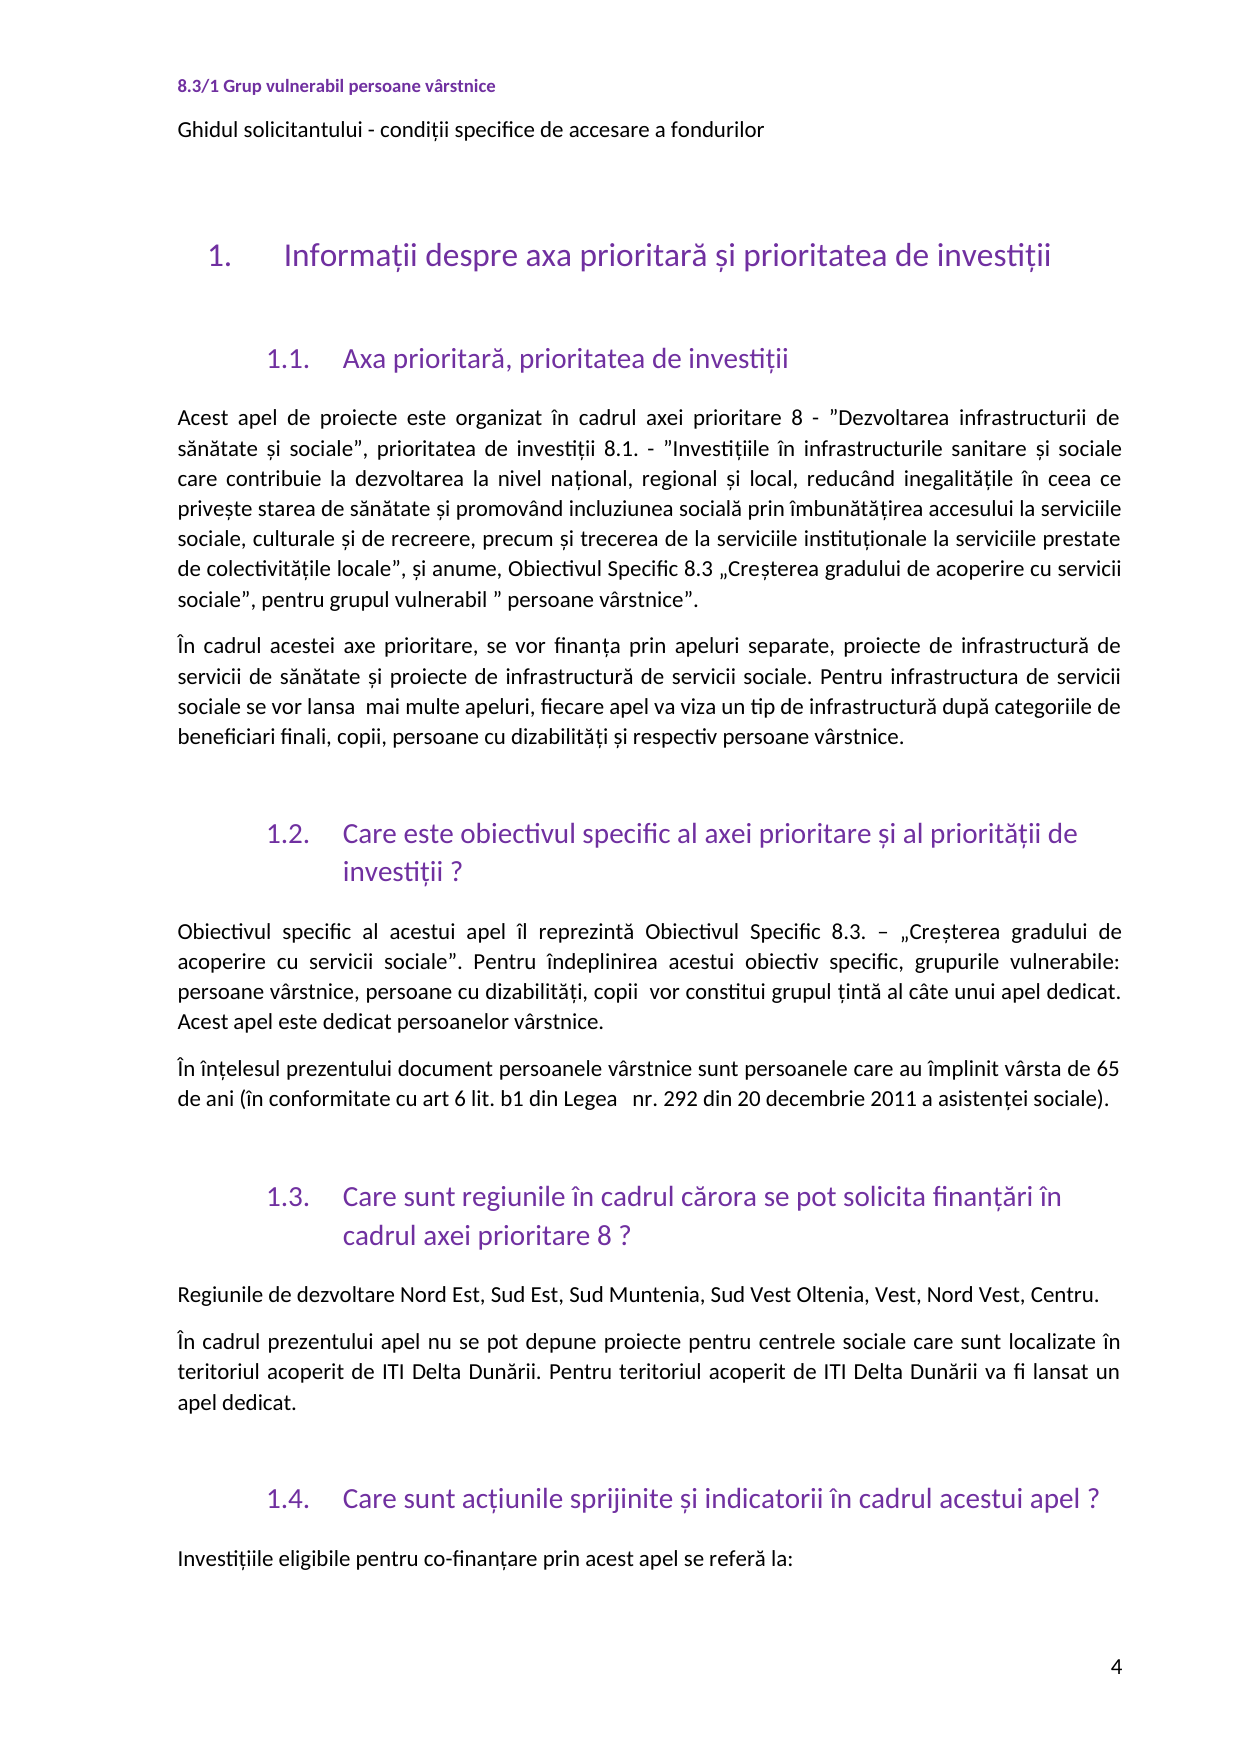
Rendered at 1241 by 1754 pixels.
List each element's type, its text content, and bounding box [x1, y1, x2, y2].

text Regiunile de dezvoltare Nord Est, Sud Est, Sud Muntenia, Sud Vest Oltenia, Vest, Nord Vest, Centru. [177, 1280, 1122, 1308]
subtitle Informații despre axa prioritară și prioritatea de investiții [207, 234, 1122, 274]
text În cadrul acestei axe prioritare, se vor finanţa prin apeluri separate, proiecte de infrastructură de servicii de sănătate şi proiecte de infrastructură de servicii sociale. Pentru infrastructura de servicii sociale se vor lansa mai multe apeluri, fiecare apel va viza un tip de infrastructură după categoriile de beneficiari finali, copii, persoane cu dizabilităţi şi respectiv persoane vârstnice. [177, 632, 1122, 750]
subtitle Care sunt regiunile în cadrul cărora se pot solicita finanțări în cadrul axei prioritare 8 ? [266, 1178, 1122, 1253]
text Investițiile eligibile pentru co-finanțare prin acest apel se referă la: [177, 1544, 1122, 1572]
text Acest apel de proiecte este organizat în cadrul axei prioritare 8 - ”Dezvoltarea infrastructurii de sănătate şi sociale”, prioritatea de investiții 8.1. - ”Investiţiile în infrastructurile sanitare şi sociale care contribuie la dezvoltarea la nivel naţional, regional şi local, reducând inegalităţile în ceea ce priveşte starea de sănătate şi promovând incluziunea socială prin îmbunătăţirea accesului la serviciile sociale, culturale și de recreere, precum și trecerea de la serviciile instituționale la serviciile prestate de colectivitățile locale”, și anume, Obiectivul Specific 8.3 „Creşterea gradului de acoperire cu servicii sociale”, pentru grupul vulnerabil ” persoane vârstnice”. [177, 403, 1122, 613]
subtitle Axa prioritară, prioritatea de investiții [266, 340, 1122, 376]
text În cadrul prezentului apel nu se pot depune proiecte pentru centrele sociale care sunt localizate în teritoriul acoperit de ITI Delta Dunării. Pentru teritoriul acoperit de ITI Delta Dunării va fi lansat un apel dedicat. [177, 1327, 1122, 1416]
text În înţelesul prezentului document persoanele vârstnice sunt persoanele care au împlinit vârsta de 65 de ani (în conformitate cu art 6 lit. b1 din Legea nr. 292 din 20 decembrie 2011 a asistenţei sociale). [177, 1054, 1122, 1114]
subtitle Care sunt acțiunile sprijinite și indicatorii în cadrul acestui apel ? [266, 1480, 1122, 1516]
subtitle Care este obiectivul specific al axei prioritare și al priorității de investiții ? [266, 815, 1122, 889]
text Obiectivul specific al acestui apel îl reprezintă Obiectivul Specific 8.3. – „Creşterea gradului de acoperire cu servicii sociale”. Pentru îndeplinirea acestui obiectiv specific, grupurile vulnerabile: persoane vârstnice, persoane cu dizabilităţi, copii vor constitui grupul ţintă al câte unui apel dedicat. Acest apel este dedicat persoanelor vârstnice. [177, 917, 1122, 1036]
